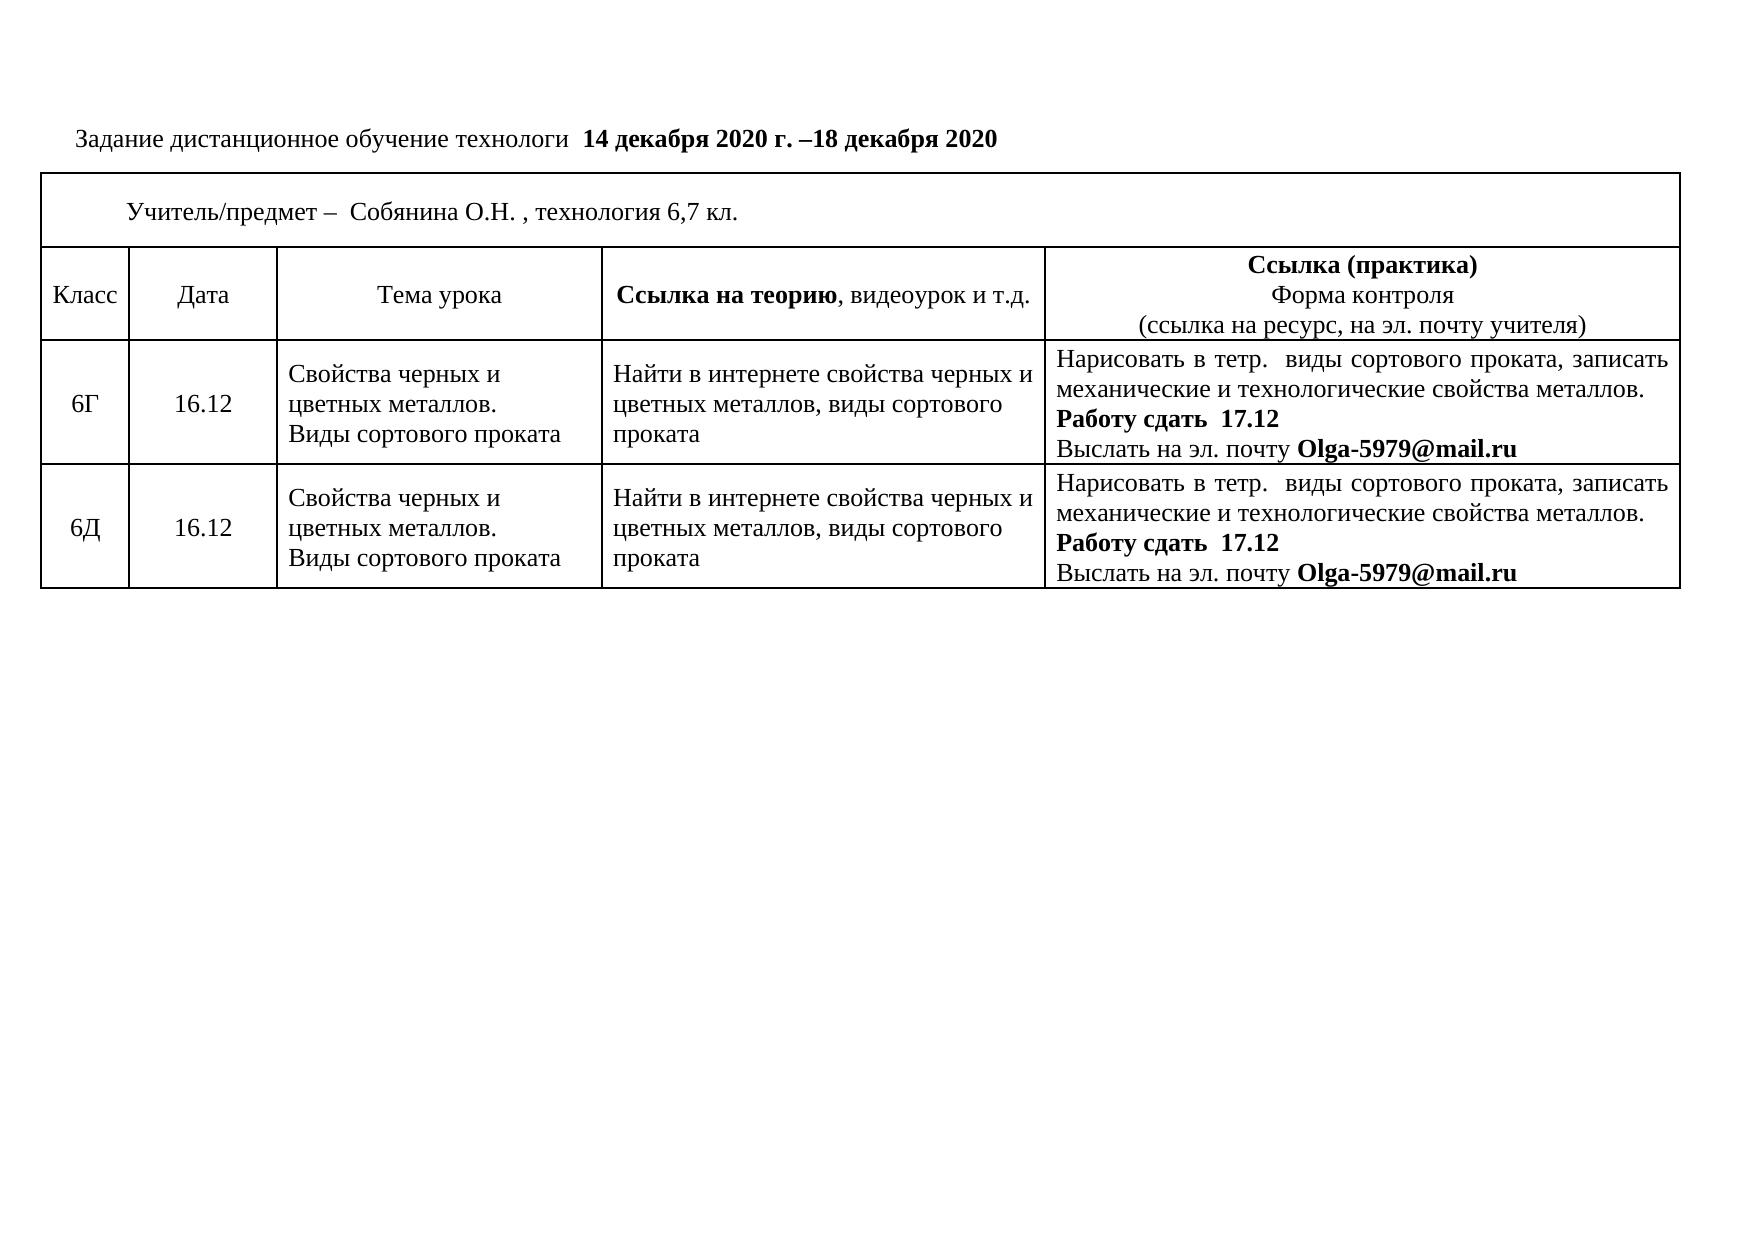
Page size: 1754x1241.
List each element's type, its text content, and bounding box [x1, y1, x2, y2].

table_cell 16.12 [130, 341, 276, 463]
table_cell Нарисовать в тетр. виды сортового проката, записать механические и технологические свойства металлов. Работу сдать 17.12 Выслать на эл. почту Olga-5979@mail.ru [1046, 465, 1679, 587]
text Задание дистанционное обучение технологи 14 декабря 2020 г. –18 декабря 2020 [75, 123, 1679, 153]
table_cell Класс [42, 248, 128, 339]
table_cell 6Г [42, 341, 128, 463]
table_cell Найти в интернете свойства черных и цветных металлов, виды сортового проката [603, 341, 1044, 463]
table_cell Свойства черных и цветных металлов. Виды сортового проката [278, 341, 601, 463]
table_cell Дата [130, 248, 276, 339]
table_cell Ссылка (практика) Форма контроля (ссылка на ресурс, на эл. почту учителя) [1046, 248, 1679, 339]
table_header Учитель/предмет – Собянина О.Н. , технология 6,7 кл. [42, 174, 1679, 246]
table_cell Свойства черных и цветных металлов. Виды сортового проката [278, 465, 601, 587]
table_cell Нарисовать в тетр. виды сортового проката, записать механические и технологические свойства металлов. Работу сдать 17.12 Выслать на эл. почту Olga-5979@mail.ru [1046, 341, 1679, 463]
table_cell 6Д [42, 465, 128, 587]
table_cell Ссылка на теорию, видеоурок и т.д. [603, 248, 1044, 339]
table_cell 16.12 [130, 465, 276, 587]
table_cell Тема урока [278, 248, 601, 339]
table_cell Найти в интернете свойства черных и цветных металлов, виды сортового проката [603, 465, 1044, 587]
